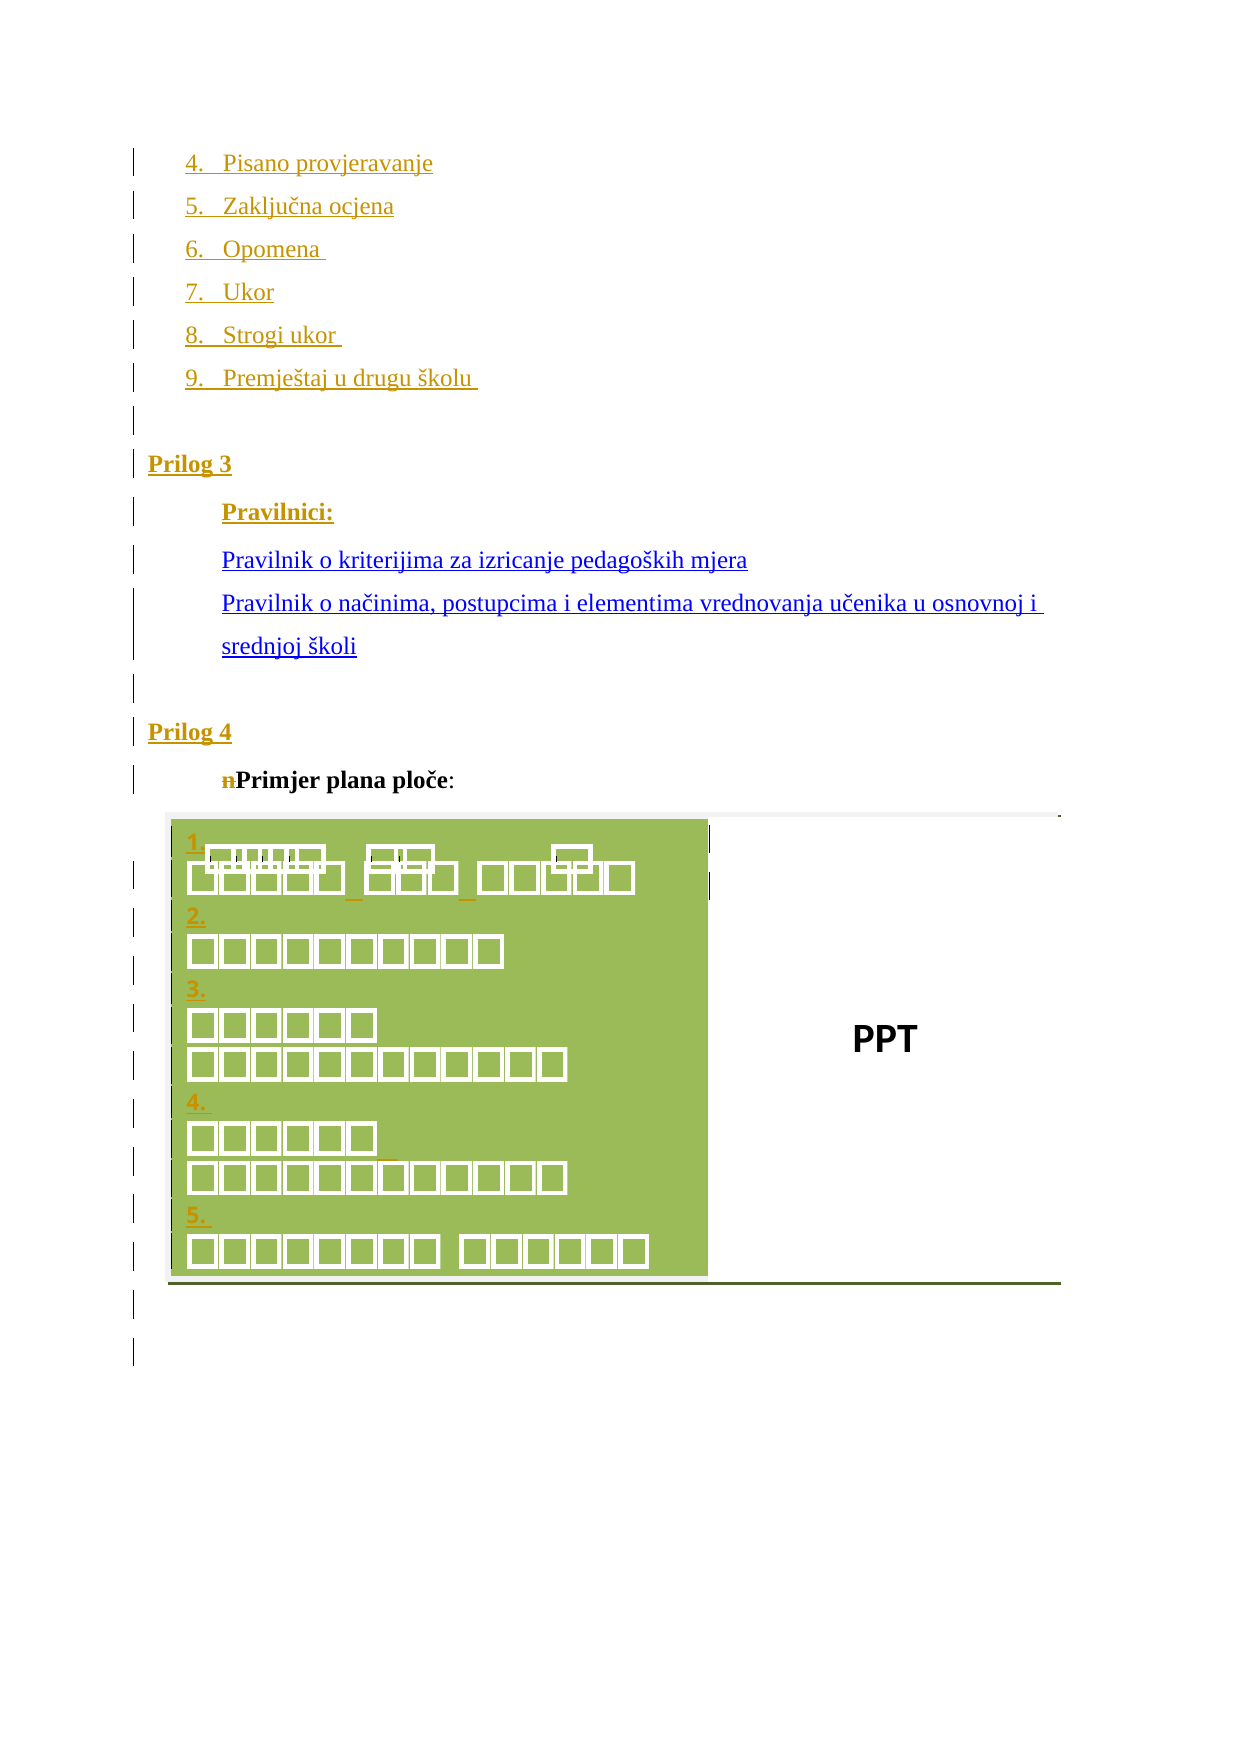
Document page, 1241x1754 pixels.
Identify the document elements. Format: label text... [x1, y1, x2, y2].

text Pravilnik o kriterijima za izricanje pedagoških mjera [221, 545, 1093, 574]
text Pravilnik o načinima, postupcima i elementima vrednovanja učenika u osnovnoj i srednjoj školi [221, 588, 1093, 660]
text Primjer plana ploče: [221, 765, 1093, 794]
